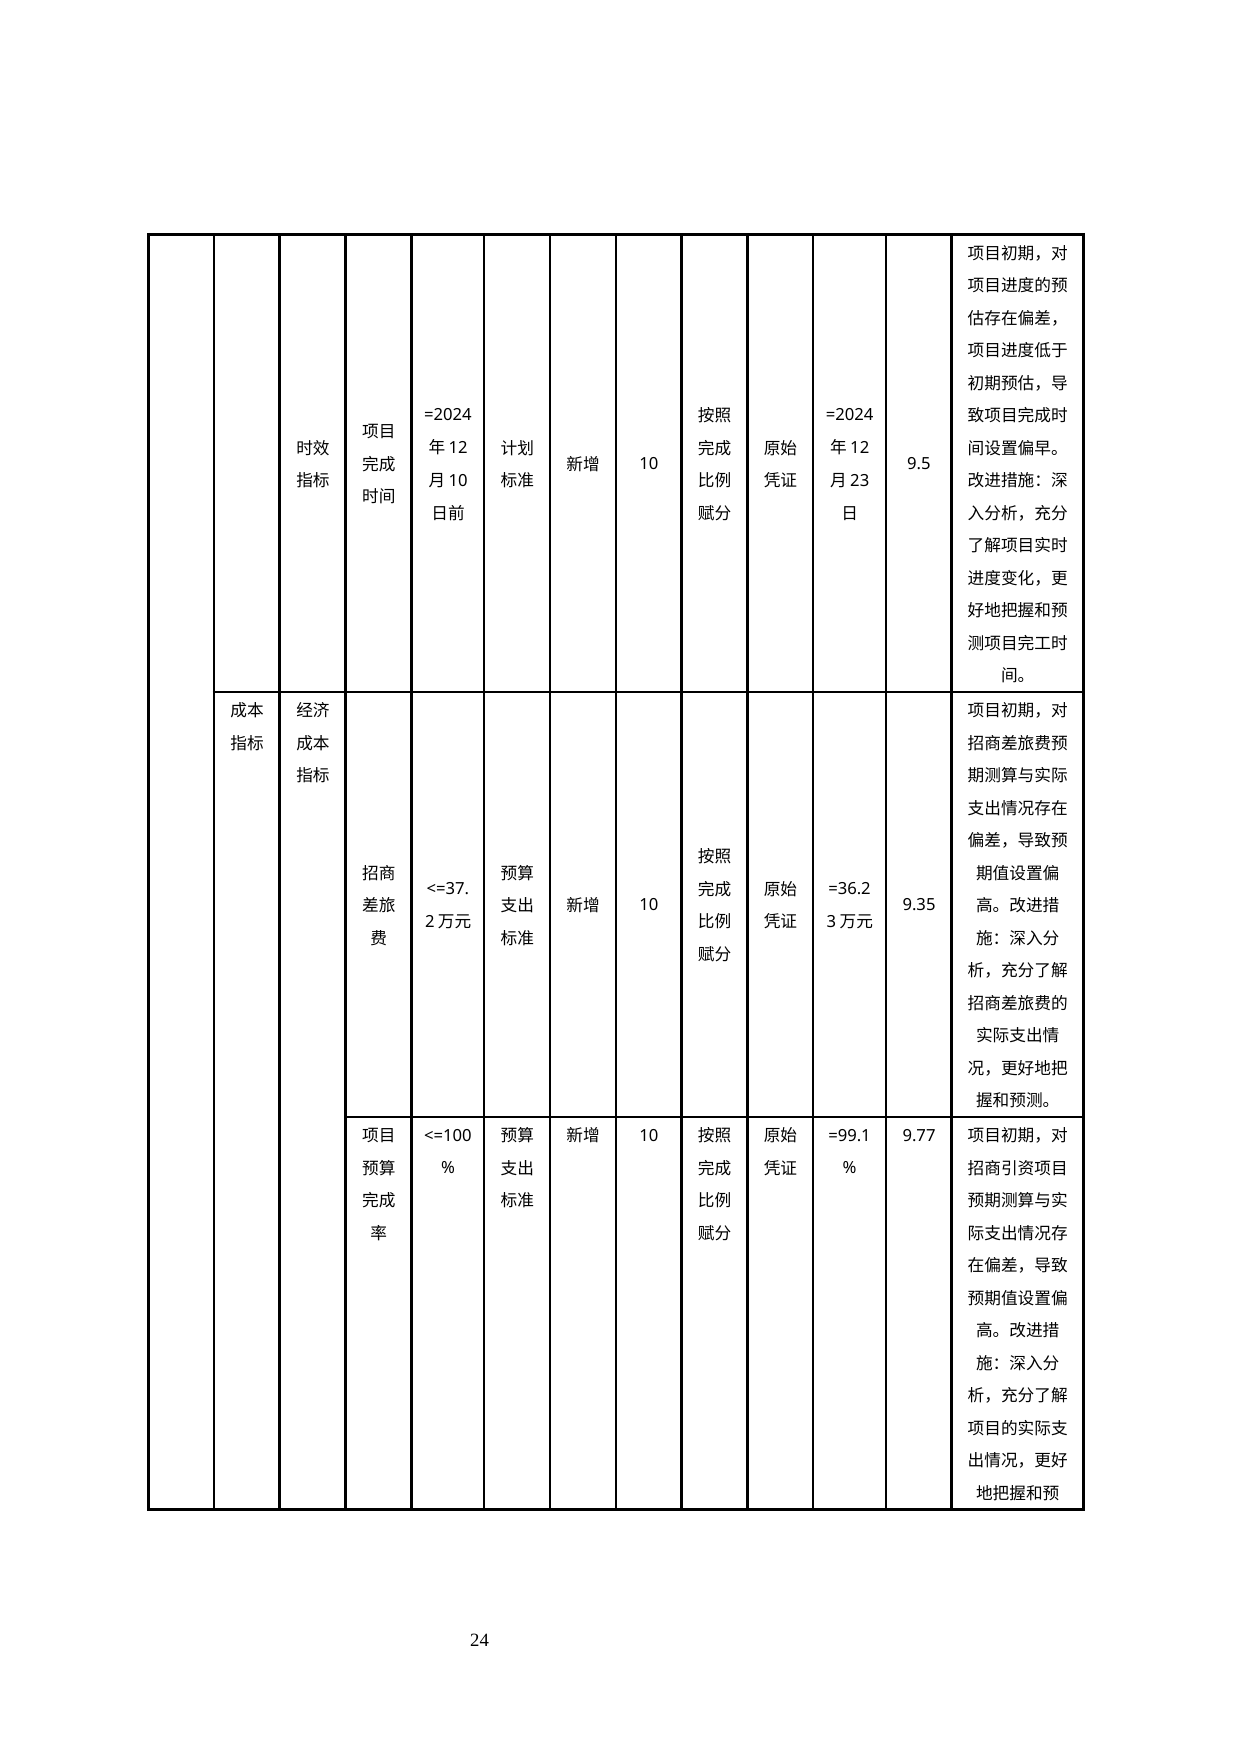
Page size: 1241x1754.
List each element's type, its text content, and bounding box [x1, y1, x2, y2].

table_cell 成本指标 [215, 693, 278, 1508]
table_cell 9.77 [887, 1118, 950, 1508]
table_cell 预算支出标准 [485, 1118, 549, 1508]
table_cell 项目预算完成率 [347, 1118, 410, 1508]
table_cell =36.23万元 [814, 693, 885, 1116]
table_cell 原始凭证 [749, 693, 812, 1116]
table_cell 按照完成比例赋分 [683, 693, 746, 1116]
table_cell 9.35 [887, 693, 950, 1116]
table_cell 新增 [551, 1118, 615, 1508]
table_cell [953, 1118, 1082, 1508]
table_cell 招商差旅费 [347, 693, 410, 1116]
table_cell 项目完成时间 [347, 236, 410, 691]
table_cell =2024年12月23日 [814, 236, 885, 691]
table_cell 新增 [551, 236, 615, 691]
table_cell 10 [617, 236, 680, 691]
table_cell 预算支出标准 [485, 693, 549, 1116]
table_cell 9.5 [887, 236, 950, 691]
table_cell 按照完成比例赋分 [683, 1118, 746, 1508]
table_cell 原始凭证 [749, 236, 812, 691]
table_cell 时效指标 [281, 236, 344, 691]
table_cell 10 [617, 693, 680, 1116]
table_cell =99.1% [814, 1118, 885, 1508]
table_cell 新增 [551, 693, 615, 1116]
table_cell 按照完成比例赋分 [683, 236, 746, 691]
table_cell 计划标准 [485, 236, 549, 691]
table_cell 项目初期，对招商差旅费预期测算与实际支出情况存在偏差，导致预期值设置偏高。改进措施：深入分析，充分了解招商差旅费的实际支出情况，更好地把握和预测。 [953, 693, 1082, 1116]
table_cell 原始凭证 [749, 1118, 812, 1508]
table_cell 项目初期，对项目进度的预估存在偏差，项目进度低于初期预估，导致项目完成时间设置偏早。改进措施：深入分析，充分了解项目实时进度变化，更好地把握和预测项目完工时间。 [953, 236, 1082, 691]
table_cell 经济成本指标 [281, 693, 344, 1508]
table_cell <=100% [413, 1118, 483, 1508]
table_cell 10 [617, 1118, 680, 1508]
table_cell =2024年12月10日前 [413, 236, 483, 691]
table_cell <=37.2万元 [413, 693, 483, 1116]
